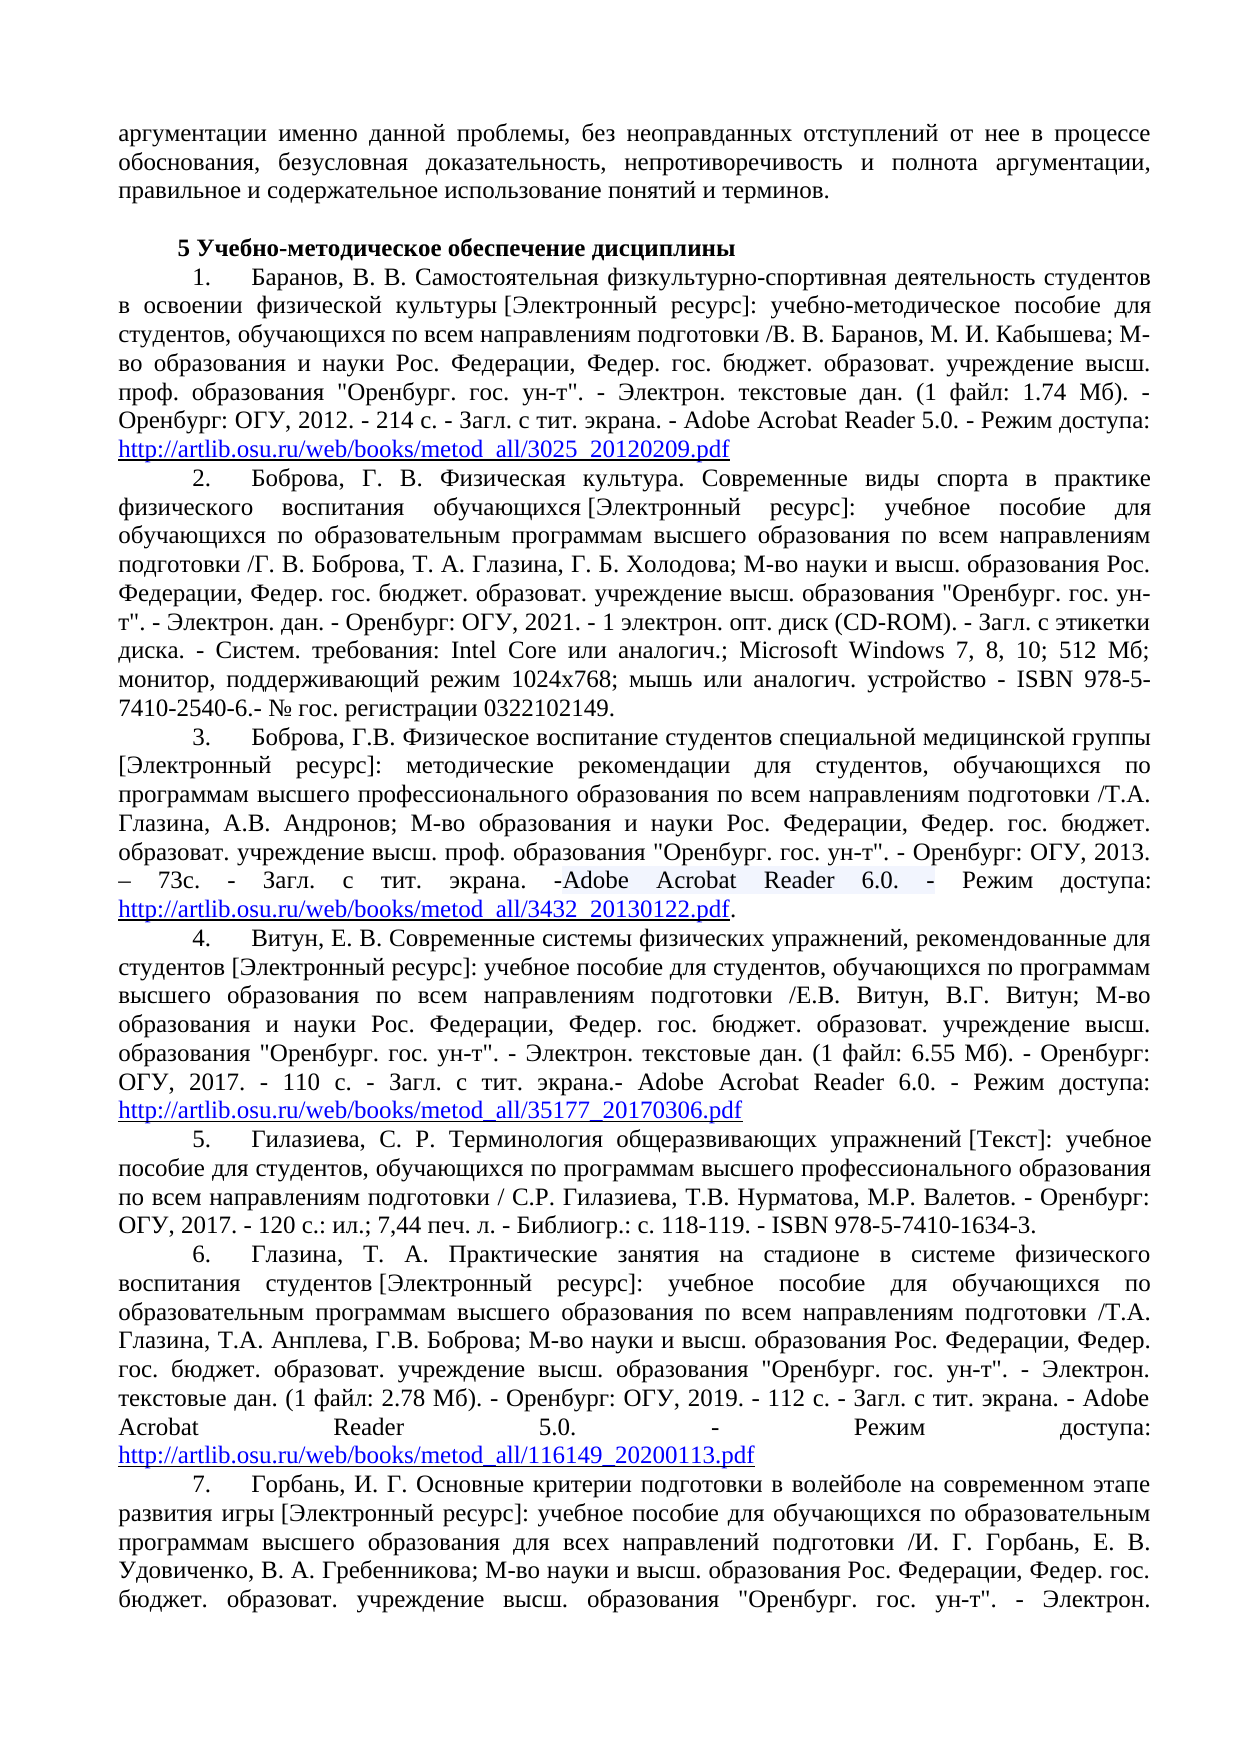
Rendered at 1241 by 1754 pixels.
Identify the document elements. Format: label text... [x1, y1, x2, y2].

list Боброва, Г.В. Физическое воспитание студентов специальной медицинской группы [Электронный ресурс]: методические рекомендации для студентов, обучающихся по программам высшего профессионального образования по всем направлениям подготовки /Т.А. Глазина, А.В. Андронов; М-во образования и науки Рос. Федерации, Федер. гос. бюджет. образоват. учреждение высш. проф. образования "Оренбург. гос. ун-т". - Оренбург: ОГУ, 2013. – 73с. - Загл. с тит. экрана. -Adobe Acrobat Reader 6.0. - Режим доступа: http://artlib.osu.ru/web/books/metod_all/3432_20130122.pdf. [118, 722, 1152, 923]
list Гилазиева, С. Р. Терминология общеразвивающих упражнений [Текст]: учебное пособие для студентов, обучающихся по программам высшего профессионального образования по всем направлениям подготовки / С.Р. Гилазиева, Т.В. Нурматова, М.Р. Валетов. - Оренбург: ОГУ, 2017. - 120 с.: ил.; 7,44 печ. л. - Библиогр.: с. 118-119. - ISBN 978-5-7410-1634-3. [118, 1124, 1152, 1239]
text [118, 118, 1152, 204]
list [118, 1469, 1152, 1613]
list Витун, Е. В. Современные системы физических упражнений, рекомендованные для студентов [Электронный ресурс]: учебное пособие для студентов, обучающихся по программам высшего образования по всем направлениям подготовки /Е.В. Витун, В.Г. Витун; М-во образования и науки Рос. Федерации, Федер. гос. бюджет. образоват. учреждение высш. образования "Оренбург. гос. ун-т". - Электрон. текстовые дан. (1 файл: 6.55 Мб). - Оренбург: ОГУ, 2017. - 110 с. - Загл. с тит. экрана.- Adobe Acrobat Reader 6.0. - Режим доступа: http://artlib.osu.ru/web/books/metod_all/35177_20170306.pdf [118, 923, 1152, 1124]
list Боброва, Г. В. Физическая культура. Современные виды спорта в практике физического воспитания обучающихся [Электронный ресурс]: учебное пособие для обучающихся по образовательным программам высшего образования по всем направлениям подготовки /Г. В. Боброва, Т. А. Глазина, Г. Б. Холодова; М-во науки и высш. образования Рос. Федерации, Федер. гос. бюджет. образоват. учреждение высш. образования "Оренбург. гос. ун-т". - Электрон. дан. - Оренбург: ОГУ, 2021. - 1 электрон. опт. диск (CD-ROM). - Загл. с этикетки диска. - Систем. требования: Intel Core или аналогич.; Microsoft Windows 7, 8, 10; 512 Мб; монитор, поддерживающий режим 1024х768; мышь или аналогич. устройство - ISBN 978-5-7410-2540-6.- № гос. регистрации 0322102149. [118, 463, 1152, 722]
list Глазина, Т. А. Практические занятия на стадионе в системе физического воспитания студентов [Электронный ресурс]: учебное пособие для обучающихся по образовательным программам высшего образования по всем направлениям подготовки /Т.А. Глазина, Т.А. Анплева, Г.В. Боброва; М-во науки и высш. образования Рос. Федерации, Федер. гос. бюджет. образоват. учреждение высш. образования "Оренбург. гос. ун-т". - Электрон. текстовые дан. (1 файл: 2.78 Мб). - Оренбург: ОГУ, 2019. - 112 с. - Загл. с тит. экрана. - Adobe Acrobat Reader 5.0. - Режим доступа: http://artlib.osu.ru/web/books/metod_all/116149_20200113.pdf [118, 1239, 1152, 1469]
list Баранов, В. В. Самостоятельная физкультурно-спортивная деятельность студентов в освоении физической культуры [Электронный ресурс]: учебно-методическое пособие для студентов, обучающихся по всем направлениям подготовки /В. В. Баранов, М. И. Кабышева; М-во образования и науки Рос. Федерации, Федер. гос. бюджет. образоват. учреждение высш. проф. образования "Оренбург. гос. ун-т". - Электрон. текстовые дан. (1 файл: 1.74 Мб). - Оренбург: ОГУ, 2012. - 214 с. - Загл. с тит. экрана. - Adobe Acrobat Reader 5.0. - Режим доступа: http://artlib.osu.ru/web/books/metod_all/3025_20120209.pdf [118, 262, 1152, 463]
text 5 Учебно-методическое обеспечение дисциплины [177, 233, 1152, 262]
